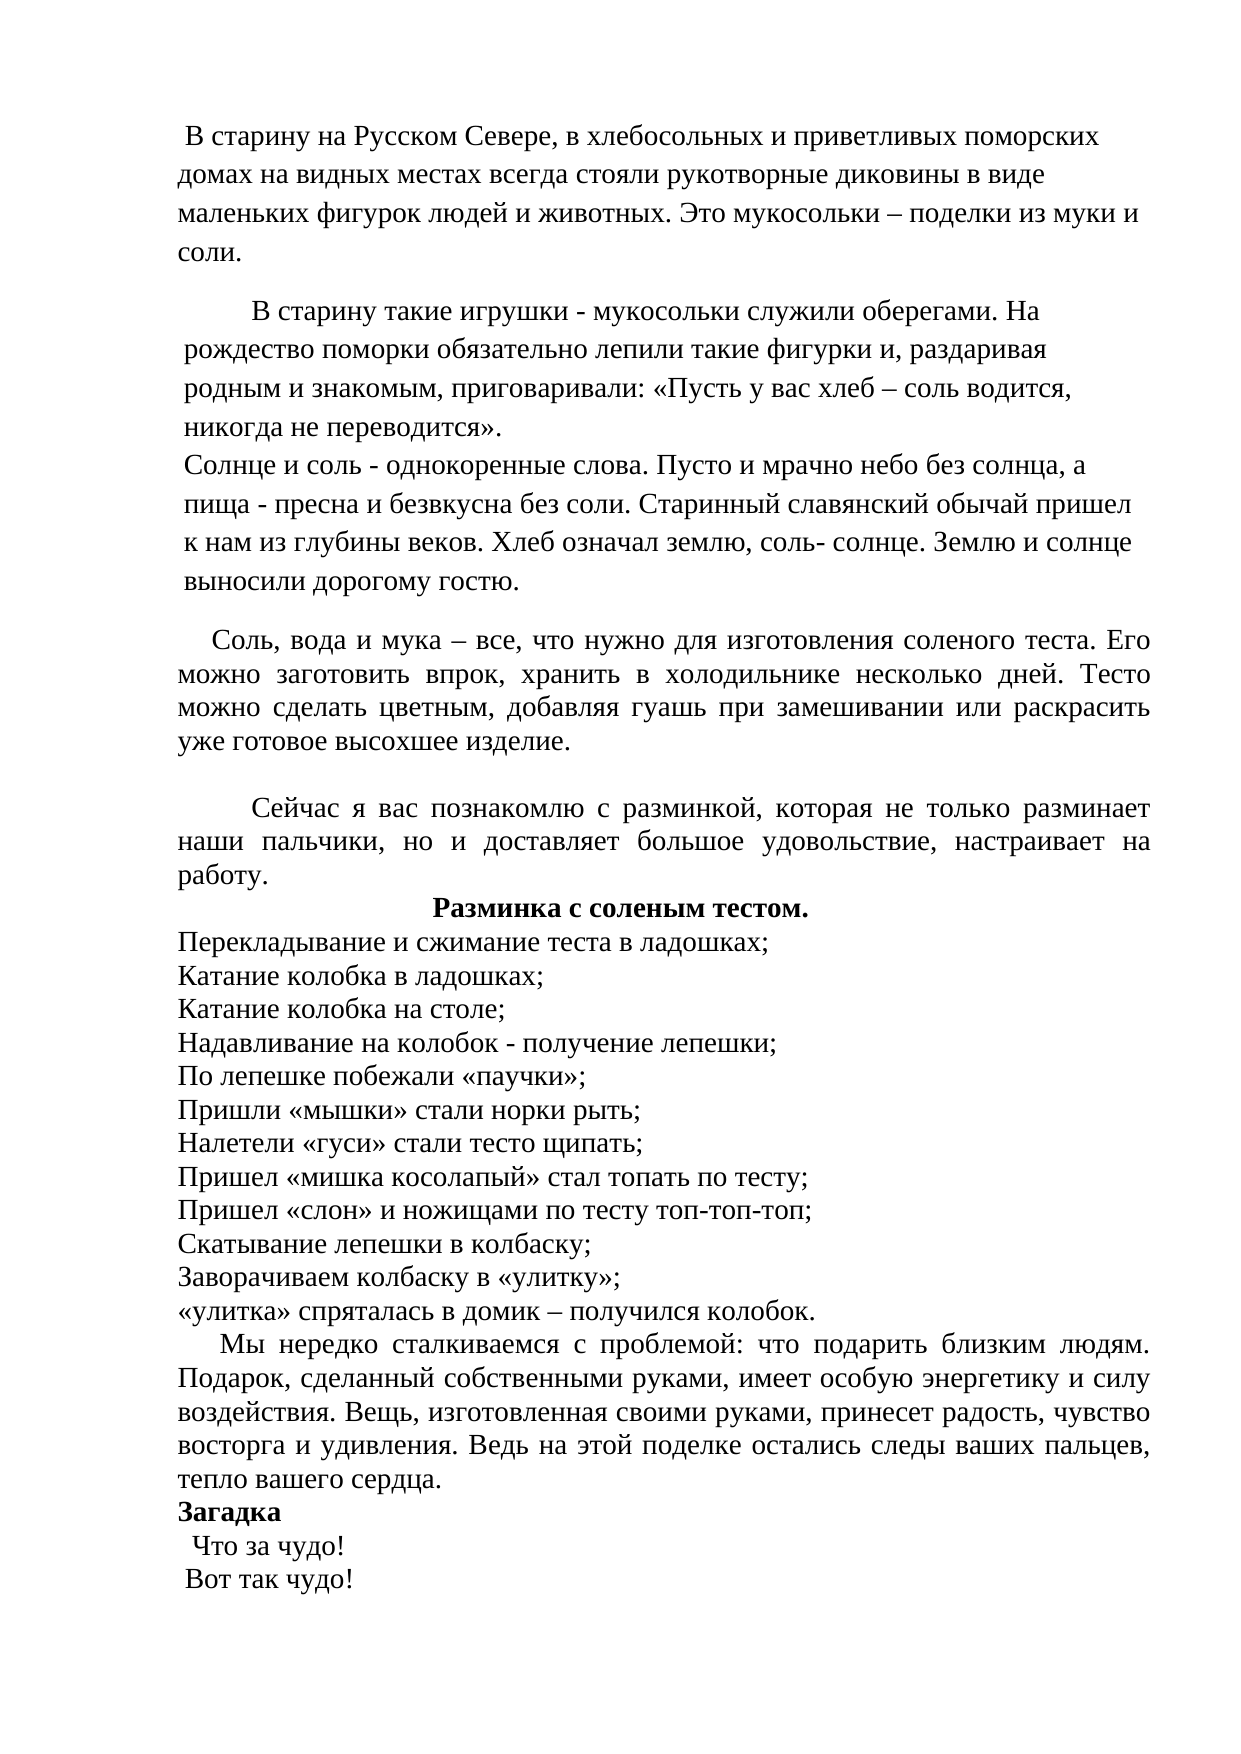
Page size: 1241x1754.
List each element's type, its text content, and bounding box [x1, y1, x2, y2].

text Перекладывание и сжимание теста в ладошках; [177, 924, 1152, 958]
text Мы нередко сталкиваемся с проблемой: что подарить близким людям. Подарок, сделанный собственными руками, имеет особую энергетику и силу воздействия. Вещь, изготовленная своими руками, принесет радость, чувство восторга и удивления. Ведь на этой поделке остались следы ваших пальцев, тепло вашего сердца. [177, 1327, 1152, 1494]
text Пришли «мышки» стали норки рыть; [177, 1092, 1152, 1125]
text Катание колобка на столе; [177, 991, 1152, 1025]
text Заворачиваем колбаску в «улитку»; [177, 1259, 1152, 1293]
text Разминка с соленым тестом. [177, 891, 1152, 924]
text Пришел «слон» и ножищами по тесту топ-топ-топ; [177, 1192, 1152, 1226]
text Соль, вода и мука – все, что нужно для изготовления соленого теста. Его можно заготовить впрок, хранить в холодильнике несколько дней. Тесто можно сделать цветным, добавляя гуашь при замешивании или раскрасить уже готовое высохшее изделие. [177, 622, 1152, 756]
text Сейчас я вас познакомлю с разминкой, которая не только разминает наши пальчики, но и доставляет большое удовольствие, настраивает на работу. [177, 790, 1152, 891]
text В старину на Русском Севере, в хлебосольных и приветливых поморских домах на видных местах всегда стояли рукотворные диковины в виде маленьких фигурок людей и животных. Это мукосольки – поделки из муки и соли. [177, 118, 1152, 267]
text «улитка» спряталась в домик – получился колобок. [177, 1293, 1152, 1327]
text Катание колобка в ладошках; [177, 958, 1152, 991]
text В старину такие игрушки - мукосольки служили оберегами. На рождество поморки обязательно лепили такие фигурки и, раздаривая родным и знакомым, приговаривали: «Пусть у вас хлеб – соль водится, никогда не переводится». Солнце и соль - однокоренные слова. Пусто и мрачно небо без солнца, а пища - пресна и безвкусна без соли. Старинный славянский обычай пришел к нам из глубины веков. Хлеб означал землю, соль- солнце. Землю и солнце выносили дорогому гостю. [183, 293, 1152, 596]
text Пришел «мишка косолапый» стал топать по тесту; [177, 1159, 1152, 1192]
text По лепешке побежали «паучки»; [177, 1058, 1152, 1092]
text Надавливание на колобок - получение лепешки; [177, 1025, 1152, 1058]
text Скатывание лепешки в колбаску; [177, 1226, 1152, 1259]
text Загадка [177, 1494, 1152, 1528]
text Налетели «гуси» стали тесто щипать; [177, 1125, 1152, 1159]
text Что за чудо! [177, 1528, 1152, 1561]
text Вот так чудо! [177, 1561, 1152, 1595]
